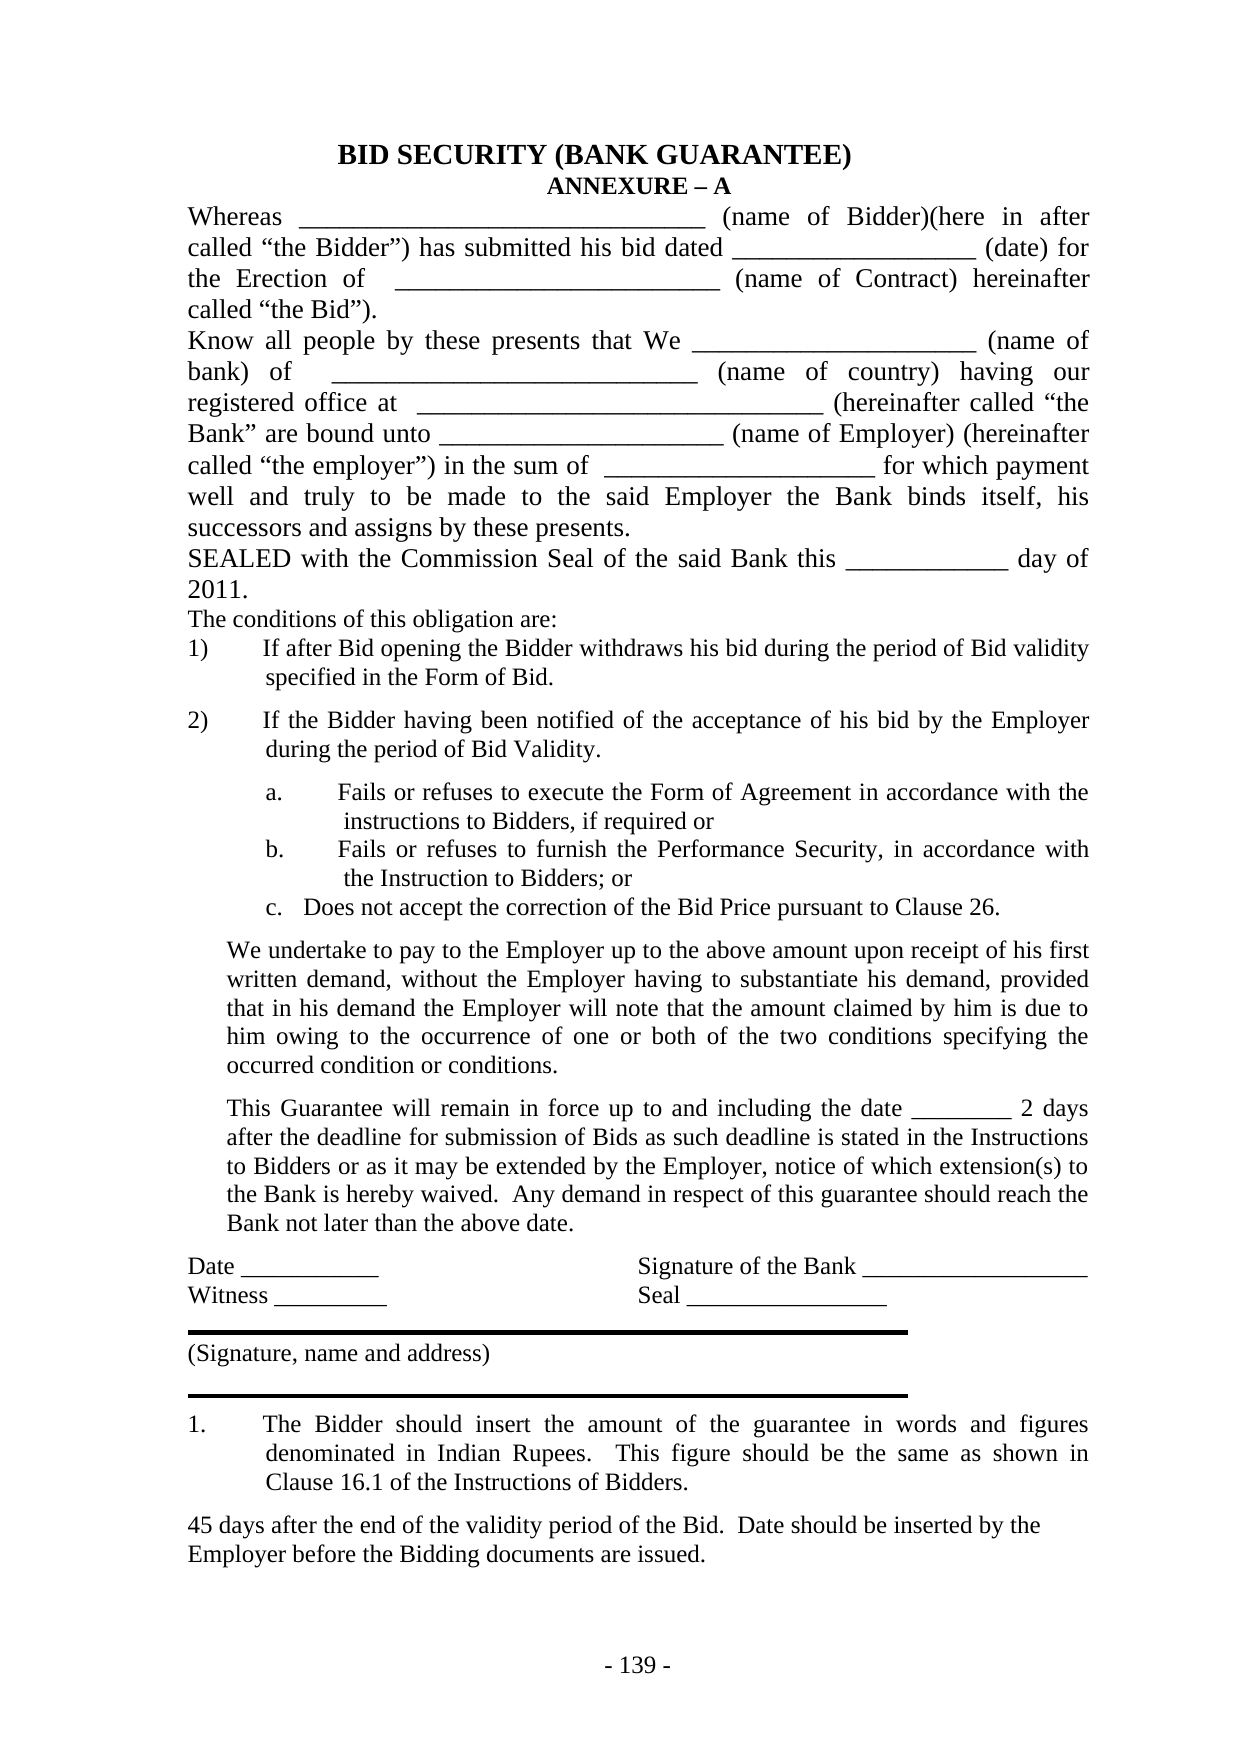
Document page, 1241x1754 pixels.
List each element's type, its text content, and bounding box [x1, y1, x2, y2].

list Fails or refuses to execute the Form of Agreement in accordance with the instructions to Bidders, if required or [265, 777, 1090, 834]
text BID SECURITY (BANK GUARANTEE) [262, 137, 1090, 171]
list Fails or refuses to furnish the Performance Security, in accordance with the Instruction to Bidders; or [265, 834, 1090, 892]
text Date ___________ Signature of the Bank __________________ [187, 1251, 1090, 1280]
list If the Bidder having been notified of the acceptance of his bid by the Employer during the period of Bid Validity. [187, 705, 1090, 763]
text 1) If after Bid opening the Bidder withdraws his bid during the period of Bid validity specified in the Form of Bid. [187, 633, 1090, 691]
list The Bidder should insert the amount of the guarantee in words and figures denominated in Indian Rupees. This figure should be the same as shown in Clause 16.1 of the Instructions of Bidders. [187, 1409, 1090, 1496]
text We undertake to pay to the Employer up to the above amount upon receipt of his first written demand, without the Employer having to substantiate his demand, provided that in his demand the Employer will note that the amount claimed by him is due to him owing to the occurrence of one or both of the two conditions specifying the occurred condition or conditions. [226, 935, 1090, 1079]
text (Signature, name and address) [187, 1338, 1090, 1366]
text The conditions of this obligation are: [187, 604, 1090, 633]
list Does not accept the correction of the Bid Price pursuant to Clause 26. [265, 892, 1090, 921]
text Know all people by these presents that We _____________________ (name of bank) of ___________________________ (name of country) having our registered office at ______________________________ (hereinafter called “the Bank” are bound unto _____________________ (name of Employer) (hereinafter called “the employer”) in the sum of ____________________ for which payment well and truly to be made to the said Employer the Bank binds itself, his successors and assigns by these presents. [187, 324, 1090, 542]
subtitle ANNEXURE – A [187, 171, 1090, 199]
text SEALED with the Commission Seal of the said Bank this ____________ day of 2011. [187, 542, 1090, 604]
text 45 days after the end of the validity period of the Bid. Date should be inserted by the Employer before the Bidding documents are issued. [187, 1510, 1090, 1568]
text Whereas ______________________________ (name of Bidder)(here in after called “the Bidder”) has submitted his bid dated __________________ (date) for the Erection of ________________________ (name of Contract) hereinafter called “the Bid”). [187, 199, 1090, 324]
text Witness _________ Seal ________________ [187, 1280, 1090, 1309]
text This Guarantee will remain in force up to and including the date ________ 2 days after the deadline for submission of Bids as such deadline is stated in the Instructions to Bidders or as it may be extended by the Employer, notice of which extension(s) to the Bank is hereby waived. Any demand in respect of this guarantee should reach the Bank not later than the above date. [226, 1093, 1090, 1237]
